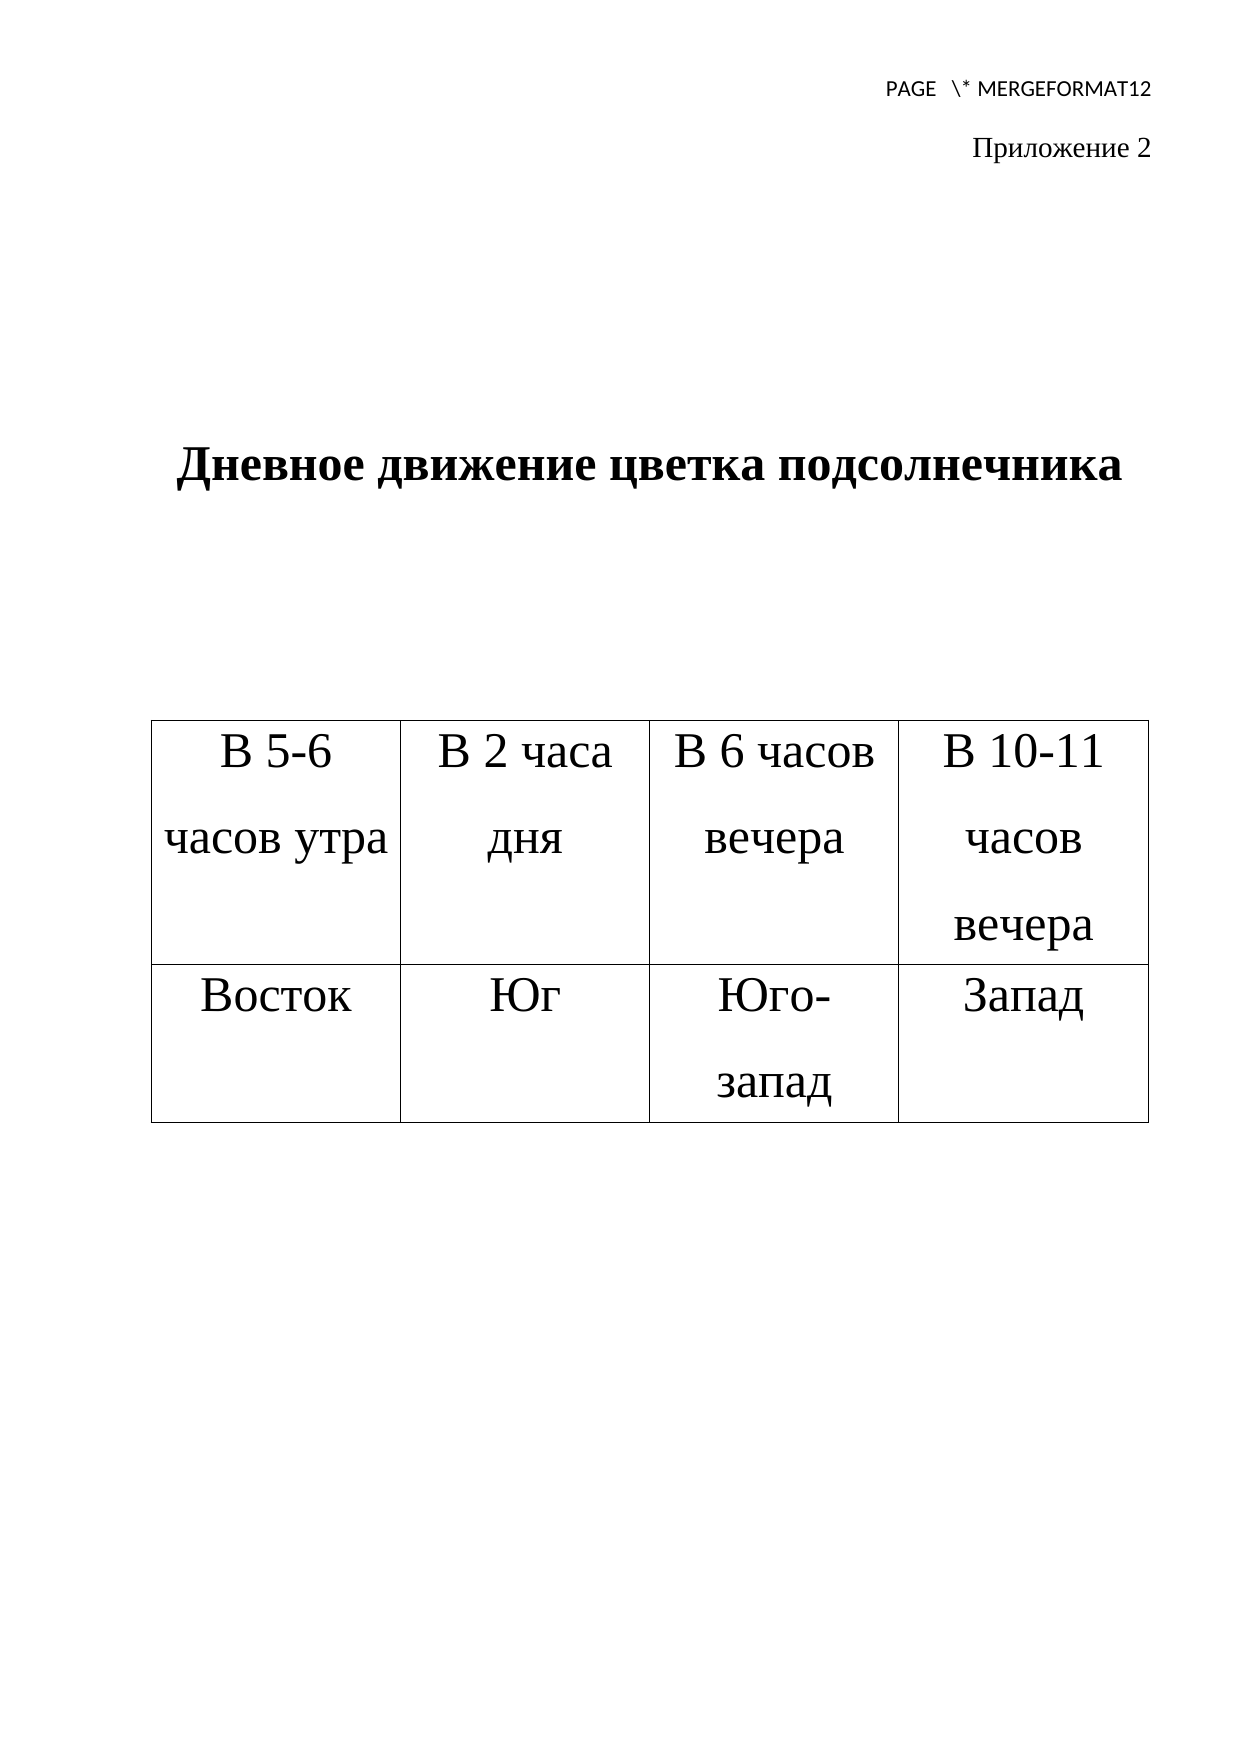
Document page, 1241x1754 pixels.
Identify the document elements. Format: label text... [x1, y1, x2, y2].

table_cell Запад [899, 965, 1148, 1122]
table_cell Восток [152, 965, 400, 1122]
text Дневное движение цветка подсолнечника [148, 434, 1152, 491]
table_header В 5-6 часов утра [152, 721, 400, 964]
table_cell Юго-запад [650, 965, 898, 1122]
text Приложение 2 [148, 130, 1152, 163]
table_cell Юг [401, 965, 649, 1122]
table_header В 10-11 часов вечера [899, 721, 1148, 964]
table_header В 2 часа дня [401, 721, 649, 964]
table_header В 6 часов вечера [650, 721, 898, 964]
